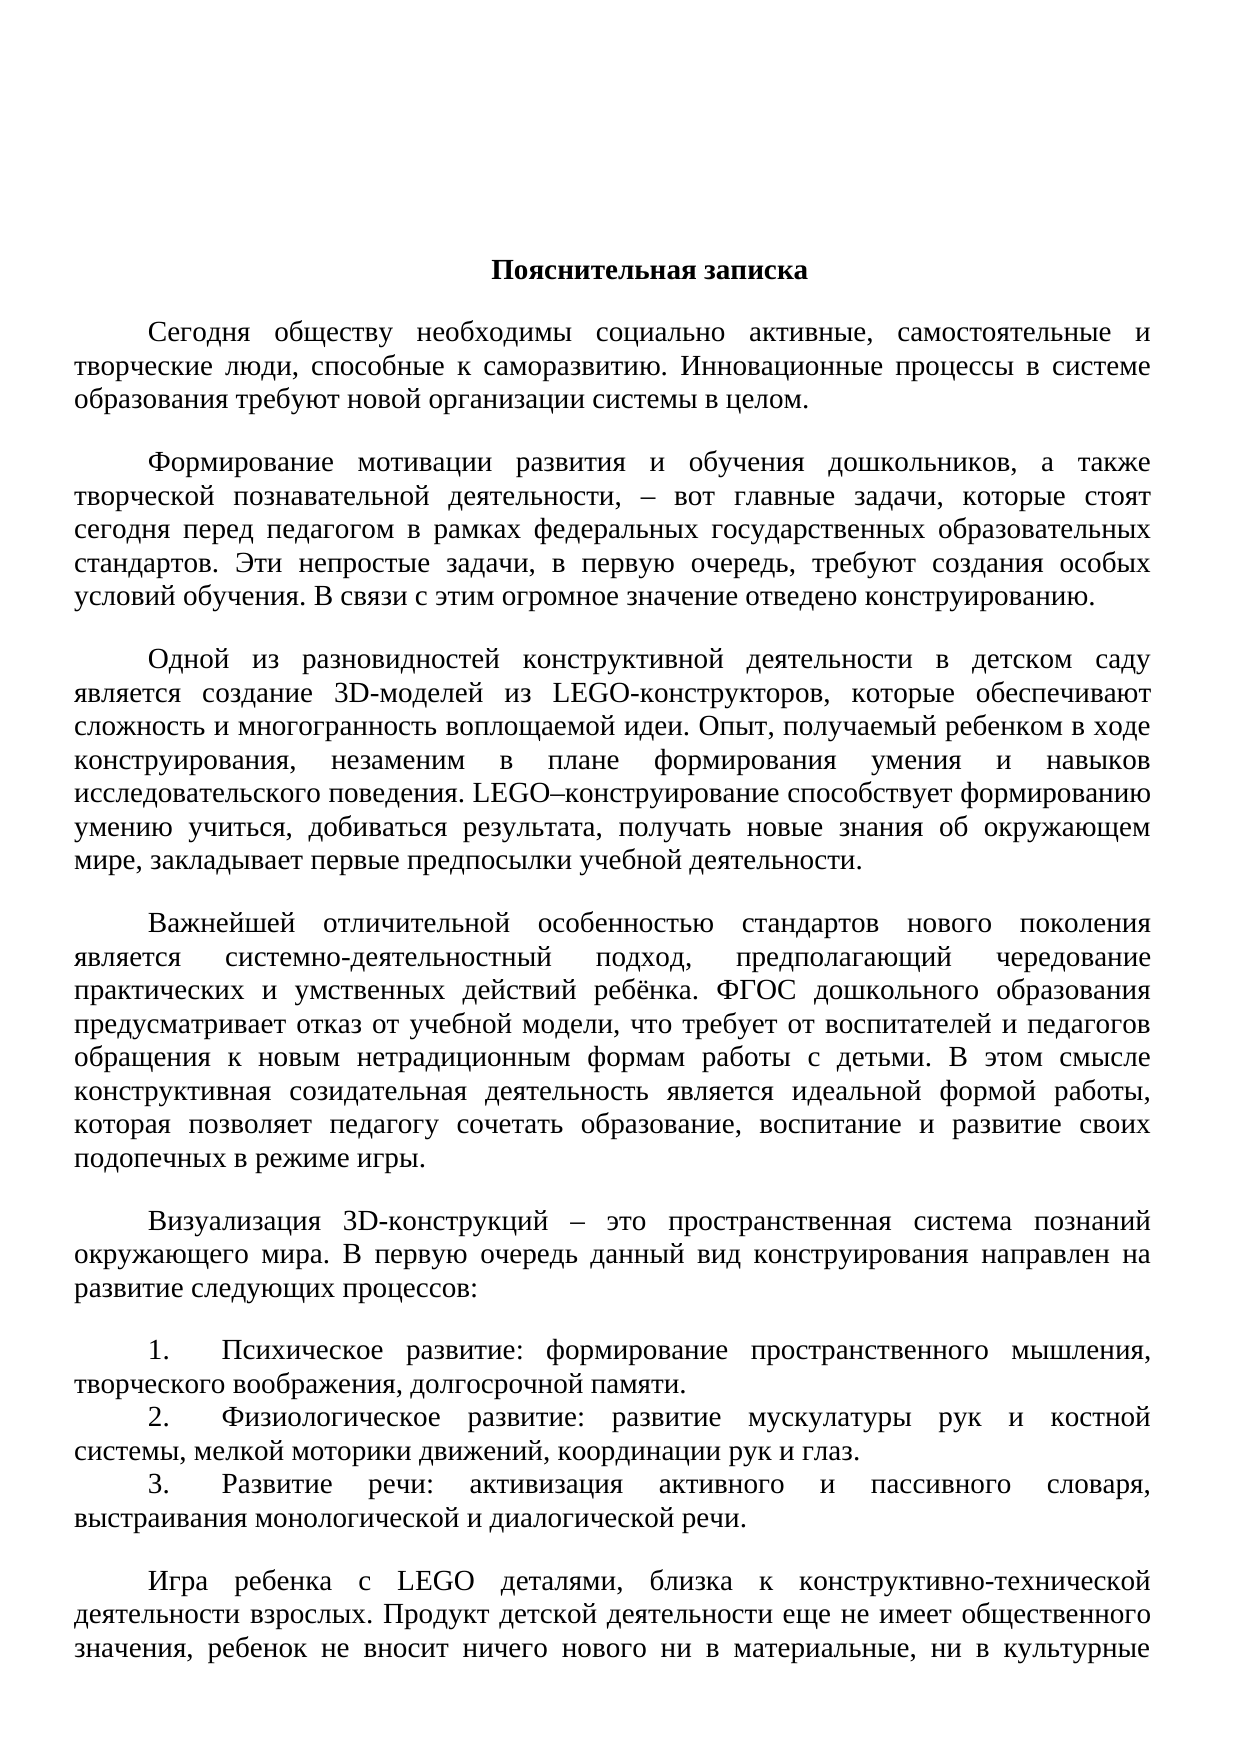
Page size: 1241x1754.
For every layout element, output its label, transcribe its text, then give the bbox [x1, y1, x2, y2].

text Визуализация 3D-конструкций – это пространственная система познаний окружающего мира. В первую очередь данный вид конструирования направлен на развитие следующих процессов: [74, 1203, 1152, 1303]
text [74, 1563, 1152, 1663]
list Физиологическое развитие: развитие мускулатуры рук и костной системы, мелкой моторики движений, координации рук и глаз. [74, 1399, 1152, 1467]
list Психическое развитие: формирование пространственного мышления, творческого воображения, долгосрочной памяти. [74, 1332, 1152, 1399]
list Развитие речи: активизация активного и пассивного словаря, выстраивания монологической и диалогической речи. [74, 1467, 1152, 1534]
subtitle Пояснительная записка [74, 252, 1152, 285]
text Одной из разновидностей конструктивной деятельности в детском саду является создание 3D-моделей из LEGO-конструкторов, которые обеспечивают сложность и многогранность воплощаемой идеи. Опыт, получаемый ребенком в ходе конструирования, незаменим в плане формирования умения и навыков исследовательского поведения. LEGO–конструирование способствует формированию умению учиться, добиваться результата, получать новые знания об окружающем мире, закладывает первые предпосылки учебной деятельности. [74, 641, 1152, 876]
text Формирование мотивации развития и обучения дошкольников, а также творческой познавательной деятельности, – вот главные задачи, которые стоят сегодня перед педагогом в рамках федеральных государственных образовательных стандартов. Эти непростые задачи, в первую очередь, требуют создания особых условий обучения. В связи с этим огромное значение отведено конструированию. [74, 444, 1152, 612]
text Сегодня обществу необходимы социально активные, самостоятельные и творческие люди, способные к саморазвитию. Инновационные процессы в системе образования требуют новой организации системы в целом. [74, 314, 1152, 415]
text Важнейшей отличительной особенностью стандартов нового поколения является системно-деятельностный подход, предполагающий чередование практических и умственных действий ребёнка. ФГОС дошкольного образования предусматривает отказ от учебной модели, что требует от воспитателей и педагогов обращения к новым нетрадиционным формам работы с детьми. В этом смысле конструктивная созидательная деятельность является идеальной формой работы, которая позволяет педагогу сочетать образование, воспитание и развитие своих подопечных в режиме игры. [74, 905, 1152, 1173]
